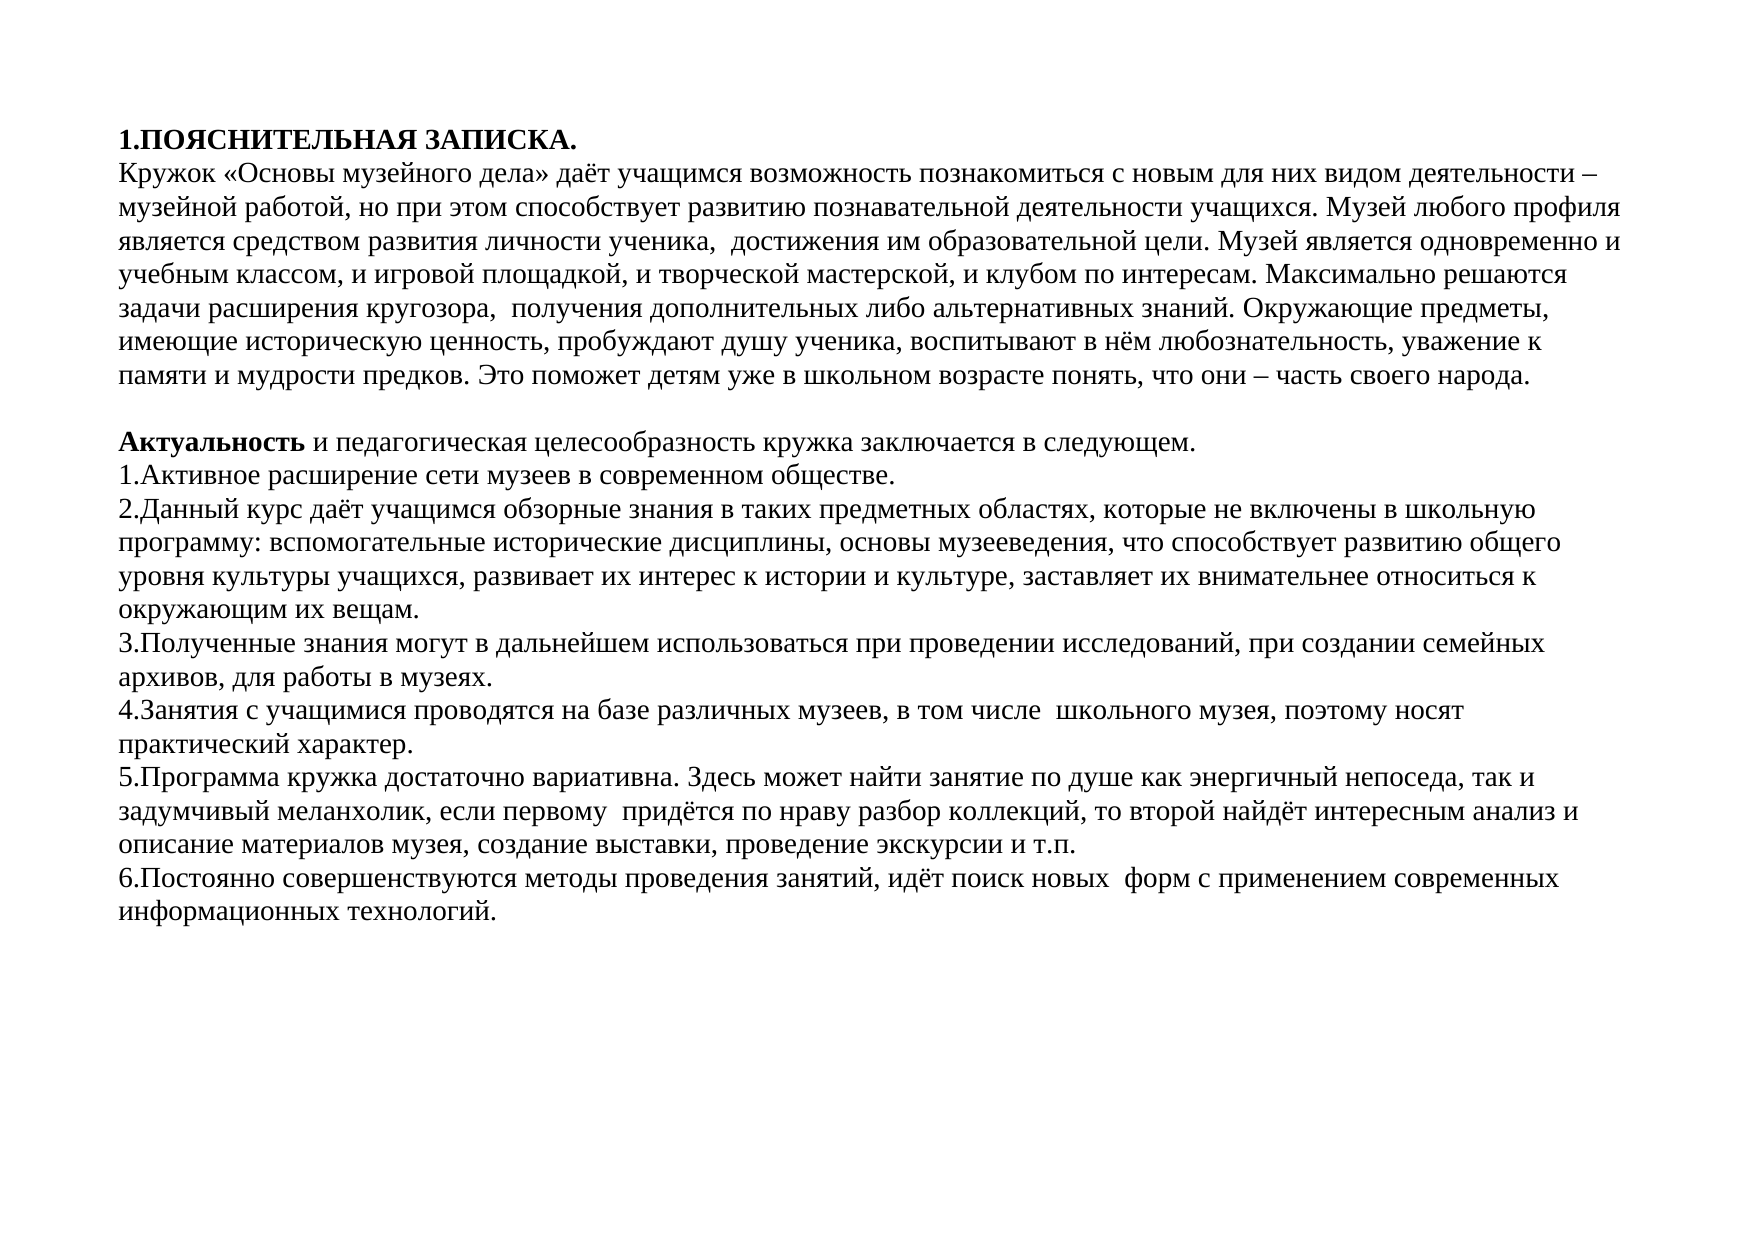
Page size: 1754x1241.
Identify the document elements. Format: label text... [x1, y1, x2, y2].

text 1.Активное расширение сети музеев в современном обществе. [118, 457, 1636, 491]
text 2.Данный курс даёт учащимся обзорные знания в таких предметных областях, которые не включены в школьную программу: вспомогательные исторические дисциплины, основы музееведения, что способствует развитию общего уровня культуры учащихся, развивает их интерес к истории и культуре, заставляет их внимательнее относиться к окружающим их вещам. [118, 491, 1636, 625]
text Кружок «Основы музейного дела» даёт учащимся возможность познакомиться с новым для них видом деятельности – музейной работой, но при этом способствует развитию познавательной деятельности учащихся. Музей любого профиля является средством развития личности ученика, достижения им образовательной цели. Музей является одновременно и учебным классом, и игровой площадкой, и творческой мастерской, и клубом по интересам. Максимально решаются задачи расширения кругозора, получения дополнительных либо альтернативных знаний. Окружающие предметы, имеющие историческую ценность, пробуждают душу ученика, воспитывают в нём любознательность, уважение к памяти и мудрости предков. Это поможет детям уже в школьном возрасте понять, что они – часть своего народа. [118, 156, 1636, 390]
text Актуальность и педагогическая целесообразность кружка заключается в следующем. [118, 424, 1636, 457]
text 4.Занятия с учащимися проводятся на базе различных музеев, в том числе школьного музея, поэтому носят практический характер. [118, 692, 1636, 759]
text 5.Программа кружка достаточно вариативна. Здесь может найти занятие по душе как энергичный непоседа, так и задумчивый меланхолик, если первому придётся по нраву разбор коллекций, то второй найдёт интересным анализ и [118, 759, 1636, 826]
text 1.ПОЯСНИТЕЛЬНАЯ ЗАПИСКА. [118, 122, 1636, 156]
text описание материалов музея, создание выставки, проведение экскурсии и т.п. [118, 826, 1636, 860]
text 6.Постоянно совершенствуются методы проведения занятий, идёт поиск новых форм с применением современных информационных технологий. [118, 860, 1636, 927]
text 3.Полученные знания могут в дальнейшем использоваться при проведении исследований, при создании семейных архивов, для работы в музеях. [118, 625, 1636, 692]
